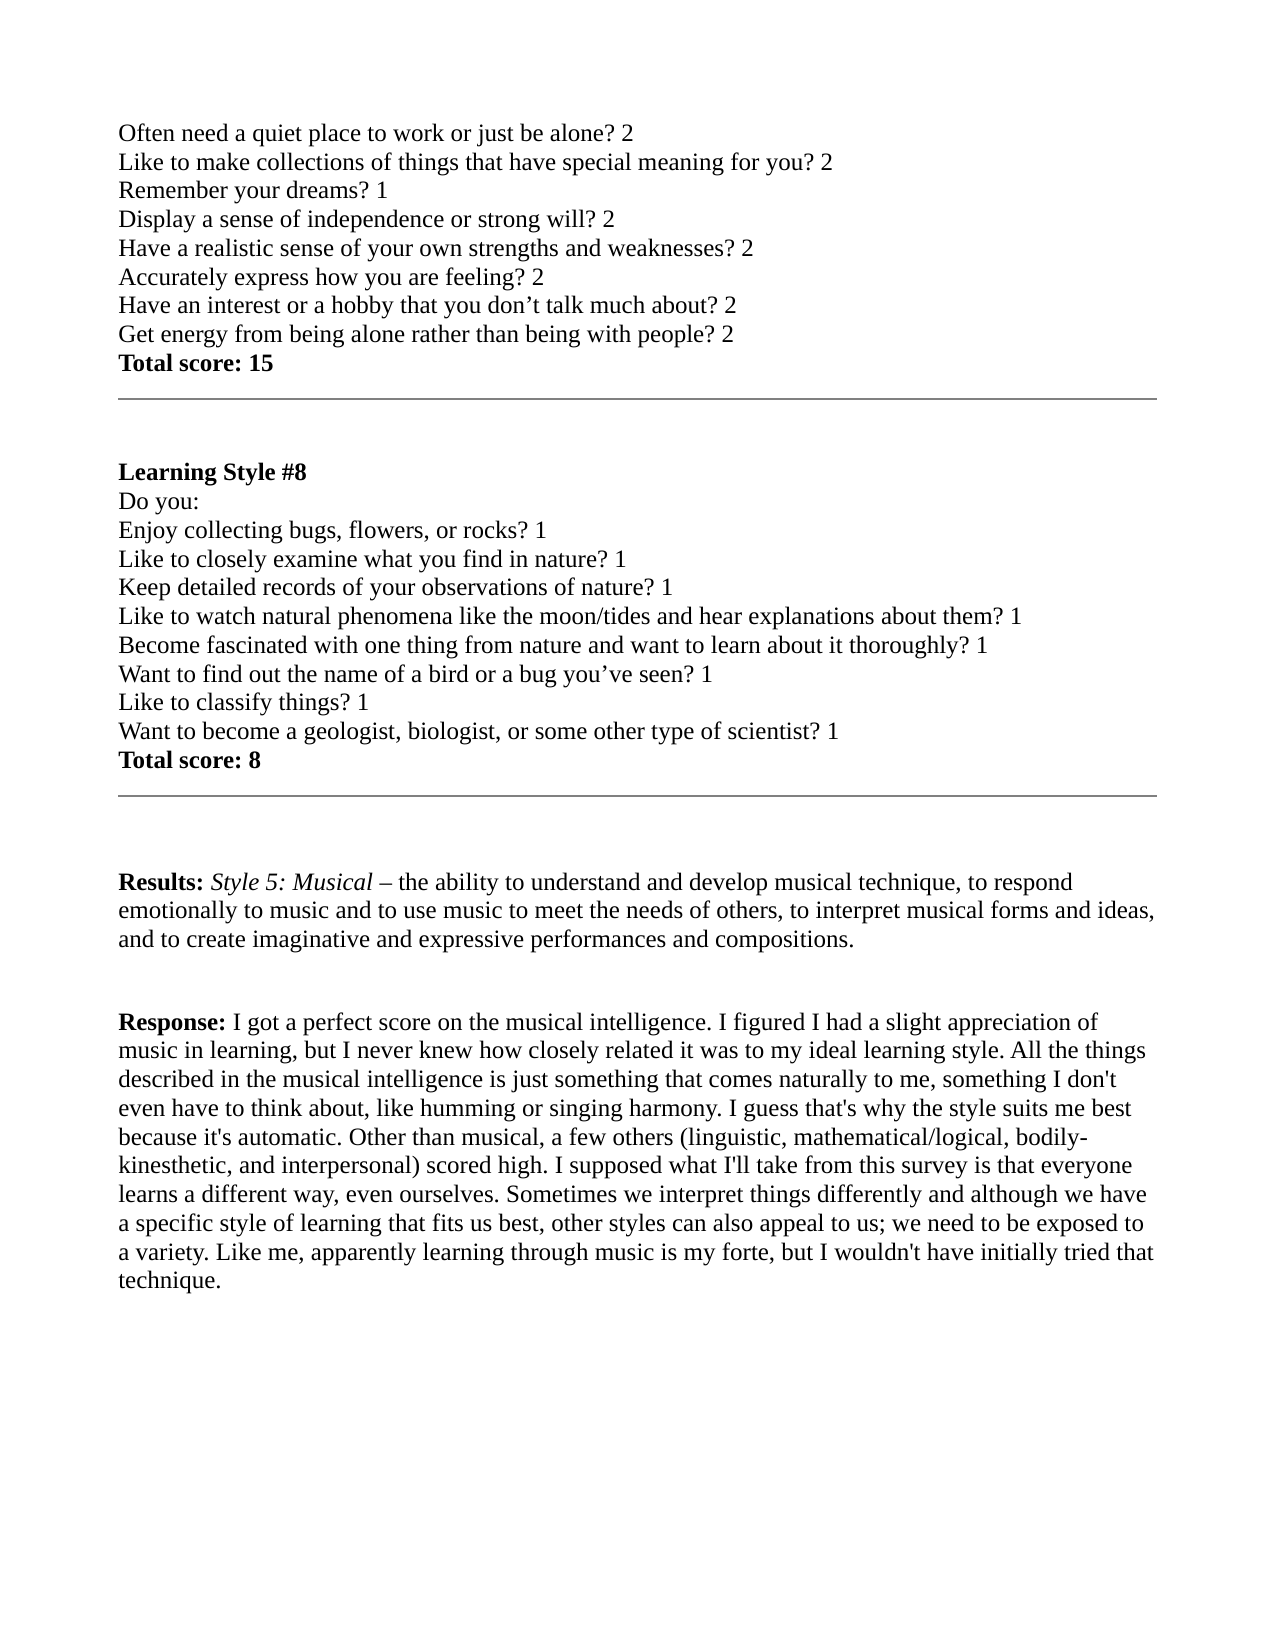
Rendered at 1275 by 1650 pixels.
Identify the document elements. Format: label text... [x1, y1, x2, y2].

text Learning Style #8 Do you: Enjoy collecting bugs, flowers, or rocks? 1 Like to closely examine what you find in nature? 1 Keep detailed records of your observations of nature? 1 Like to watch natural phenomena like the moon/tides and hear explanations about them? 1 Become fascinated with one thing from nature and want to learn about it thoroughly? 1 Want to find out the name of a bird or a bug you’ve seen? 1 Like to classify things? 1 Want to become a geologist, biologist, or some other type of scientist? 1 Total score: 8 [118, 429, 1157, 774]
text Results: Style 5: Musical – the ability to understand and develop musical technique, to respond emotionally to music and to use music to meet the needs of others, to interpret musical forms and ideas, and to create imaginative and expressive performances and compositions. [118, 867, 1157, 953]
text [118, 118, 1157, 377]
text Response: I got a perfect score on the musical intelligence. I figured I had a slight appreciation of music in learning, but I never knew how closely related it was to my ideal learning style. All the things described in the musical intelligence is just something that comes naturally to me, something I don't even have to think about, like humming or singing harmony. I guess that's why the style suits me best because it's automatic. Other than musical, a few others (linguistic, mathematical/logical, bodily-kinesthetic, and interpersonal) scored high. I supposed what I'll take from this survey is that everyone learns a different way, even ourselves. Sometimes we interpret things differently and although we have a specific style of learning that fits us best, other styles can also appeal to us; we need to be exposed to a variety. Like me, apparently learning through music is my forte, but I wouldn't have initially tried that technique. [118, 1007, 1157, 1294]
